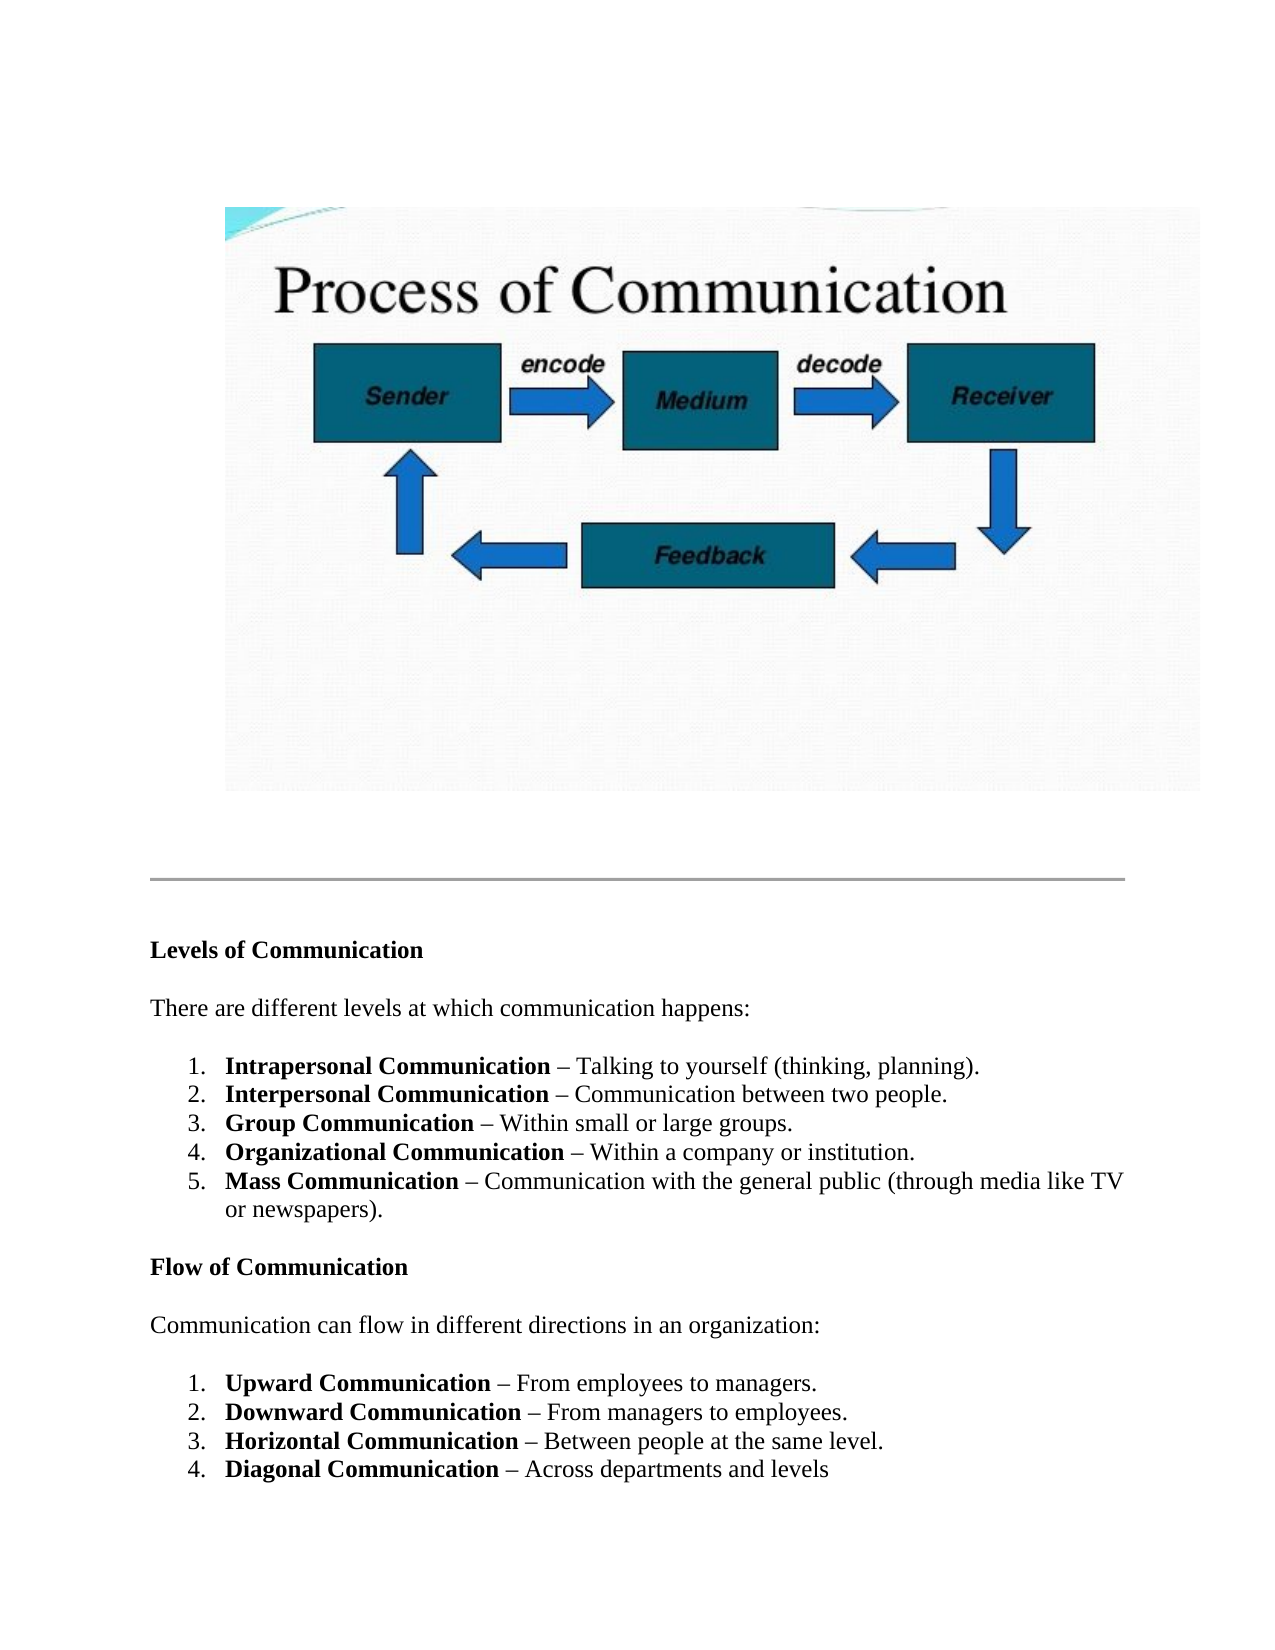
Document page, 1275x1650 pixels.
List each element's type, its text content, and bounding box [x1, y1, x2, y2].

text Flow of Communication [150, 1252, 1125, 1281]
list Interpersonal Communication – Communication between two people. [187, 1079, 1125, 1108]
list Group Communication – Within small or large groups. [187, 1108, 1125, 1137]
text There are different levels at which communication happens: [150, 993, 1125, 1022]
picture [225, 207, 1200, 791]
list Downward Communication – From managers to employees. [187, 1426, 1125, 1455]
list Mass Communication – Communication with the general public (through media like TV or newspapers). [187, 1166, 1125, 1223]
list Organizational Communication – Within a company or institution. [187, 1137, 1125, 1166]
text Communication can flow in different directions in an organization: [150, 1310, 1125, 1339]
text Levels of Communication [150, 935, 1125, 964]
list Intrapersonal Communication – Talking to yourself (thinking, planning). [187, 1051, 1125, 1079]
list Upward Communication – From employees to managers. [187, 1368, 1125, 1397]
